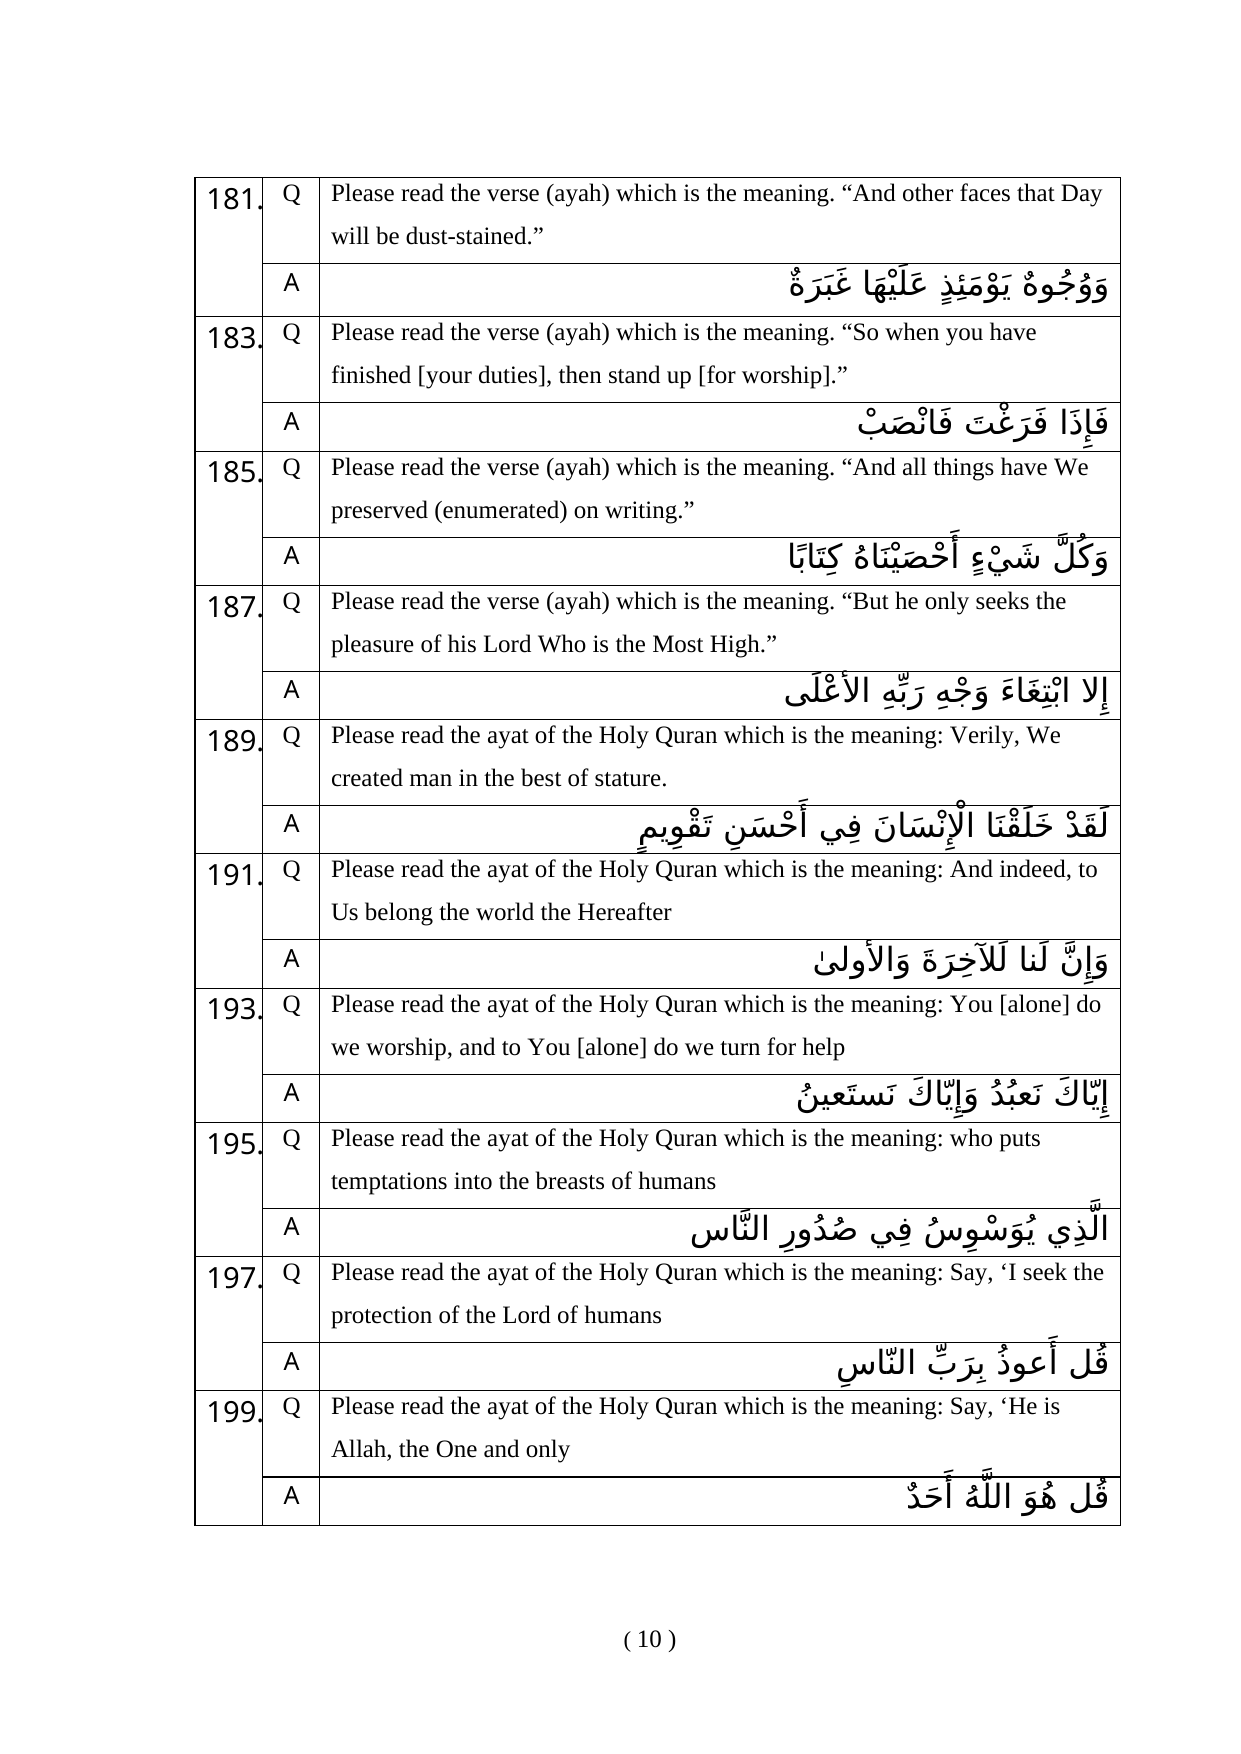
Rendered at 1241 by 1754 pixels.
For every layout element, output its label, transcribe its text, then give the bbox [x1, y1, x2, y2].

table_cell فَإِذَا فَرَغْتَ فَانْصَبْ [320, 403, 1120, 451]
table_cell A [263, 403, 319, 451]
table_cell A [263, 1075, 319, 1122]
table_cell A [263, 264, 319, 316]
table_cell إِلا ابْتِغَاءَ وَجْهِ رَبِّهِ الأعْلَى [320, 672, 1120, 719]
table_cell Please read the ayat of the Holy Quran which is the meaning: Say, ‘He is Allah, the One and only [320, 1391, 1120, 1476]
table_cell Please read the verse (ayah) which is the meaning. “So when you have finished [your duties], then stand up [for worship].” [320, 317, 1120, 402]
table_cell وَإِنَّ لَنا لَلآخِرَةَ وَالأولىٰ [320, 940, 1120, 988]
table_cell Q [263, 317, 319, 402]
table_cell [196, 854, 262, 988]
table_cell Please read the ayat of the Holy Quran which is the meaning: Verily, We created man in the best of stature. [320, 720, 1120, 805]
table_cell الَّذِي يُوَسْوِسُ فِي صُدُورِ النَّاس [320, 1209, 1120, 1256]
table_cell [196, 317, 262, 451]
table_cell Q [263, 854, 319, 939]
table_cell Please read the ayat of the Holy Quran which is the meaning: Say, ‘I seek the protection of the Lord of humans [320, 1257, 1120, 1342]
table_cell Please read the ayat of the Holy Quran which is the meaning: who puts temptations into the breasts of humans [320, 1123, 1120, 1208]
table_cell إِيّاكَ نَعبُدُ وَإِيّاكَ نَستَعينُ [320, 1075, 1120, 1122]
table_cell Please read the verse (ayah) which is the meaning. “But he only seeks the pleasure of his Lord Who is the Most High.” [320, 586, 1120, 671]
table_cell Q [263, 989, 319, 1074]
table_cell [196, 178, 262, 316]
table_cell Q [263, 720, 319, 805]
table_cell [196, 1123, 262, 1256]
table_cell قُل هُوَ اللَّهُ أَحَدٌ [320, 1478, 1120, 1525]
table_cell Please read the verse (ayah) which is the meaning. “And all things have We preserved (enumerated) on writing.” [320, 452, 1120, 537]
table_cell A [263, 1209, 319, 1256]
table_cell لَقَدْ خَلَقْنَا الْإِنْسَانَ فِي أَحْسَنِ تَقْوِيمٍ [320, 806, 1120, 853]
table_cell Q [263, 452, 319, 537]
table_cell Q [263, 1257, 319, 1342]
table_cell A [263, 1343, 319, 1390]
table_cell قُل أَعوذُ بِرَبِّ النّاسِ [320, 1343, 1120, 1390]
table_cell وَوُجُوهٌ يَوْمَئِذٍ عَلَيْهَا غَبَرَةٌ [320, 264, 1120, 316]
table_cell Q [263, 586, 319, 671]
table_cell Please read the ayat of the Holy Quran which is the meaning: You [alone] do we worship, and to You [alone] do we turn for help [320, 989, 1120, 1074]
table_cell Please read the ayat of the Holy Quran which is the meaning: And indeed, to Us belong the world the Hereafter [320, 854, 1120, 939]
table_cell Q [263, 1391, 319, 1476]
table_cell [196, 452, 262, 585]
table_cell A [263, 940, 319, 988]
table_cell A [263, 672, 319, 719]
table_cell Q [263, 178, 319, 263]
table_cell [196, 989, 262, 1122]
table_cell [196, 1257, 262, 1390]
table_cell وَكُلَّ شَيْءٍ أَحْصَيْنَاهُ كِتَابًا [320, 538, 1120, 585]
table_cell [196, 586, 262, 719]
table_cell A [263, 1478, 319, 1525]
table_cell A [263, 538, 319, 585]
table_cell A [263, 806, 319, 853]
table_cell [196, 1391, 262, 1525]
table_cell Please read the verse (ayah) which is the meaning. “And other faces that Day will be dust-stained.” [320, 178, 1120, 263]
table_cell Q [263, 1123, 319, 1208]
table_cell [196, 720, 262, 853]
